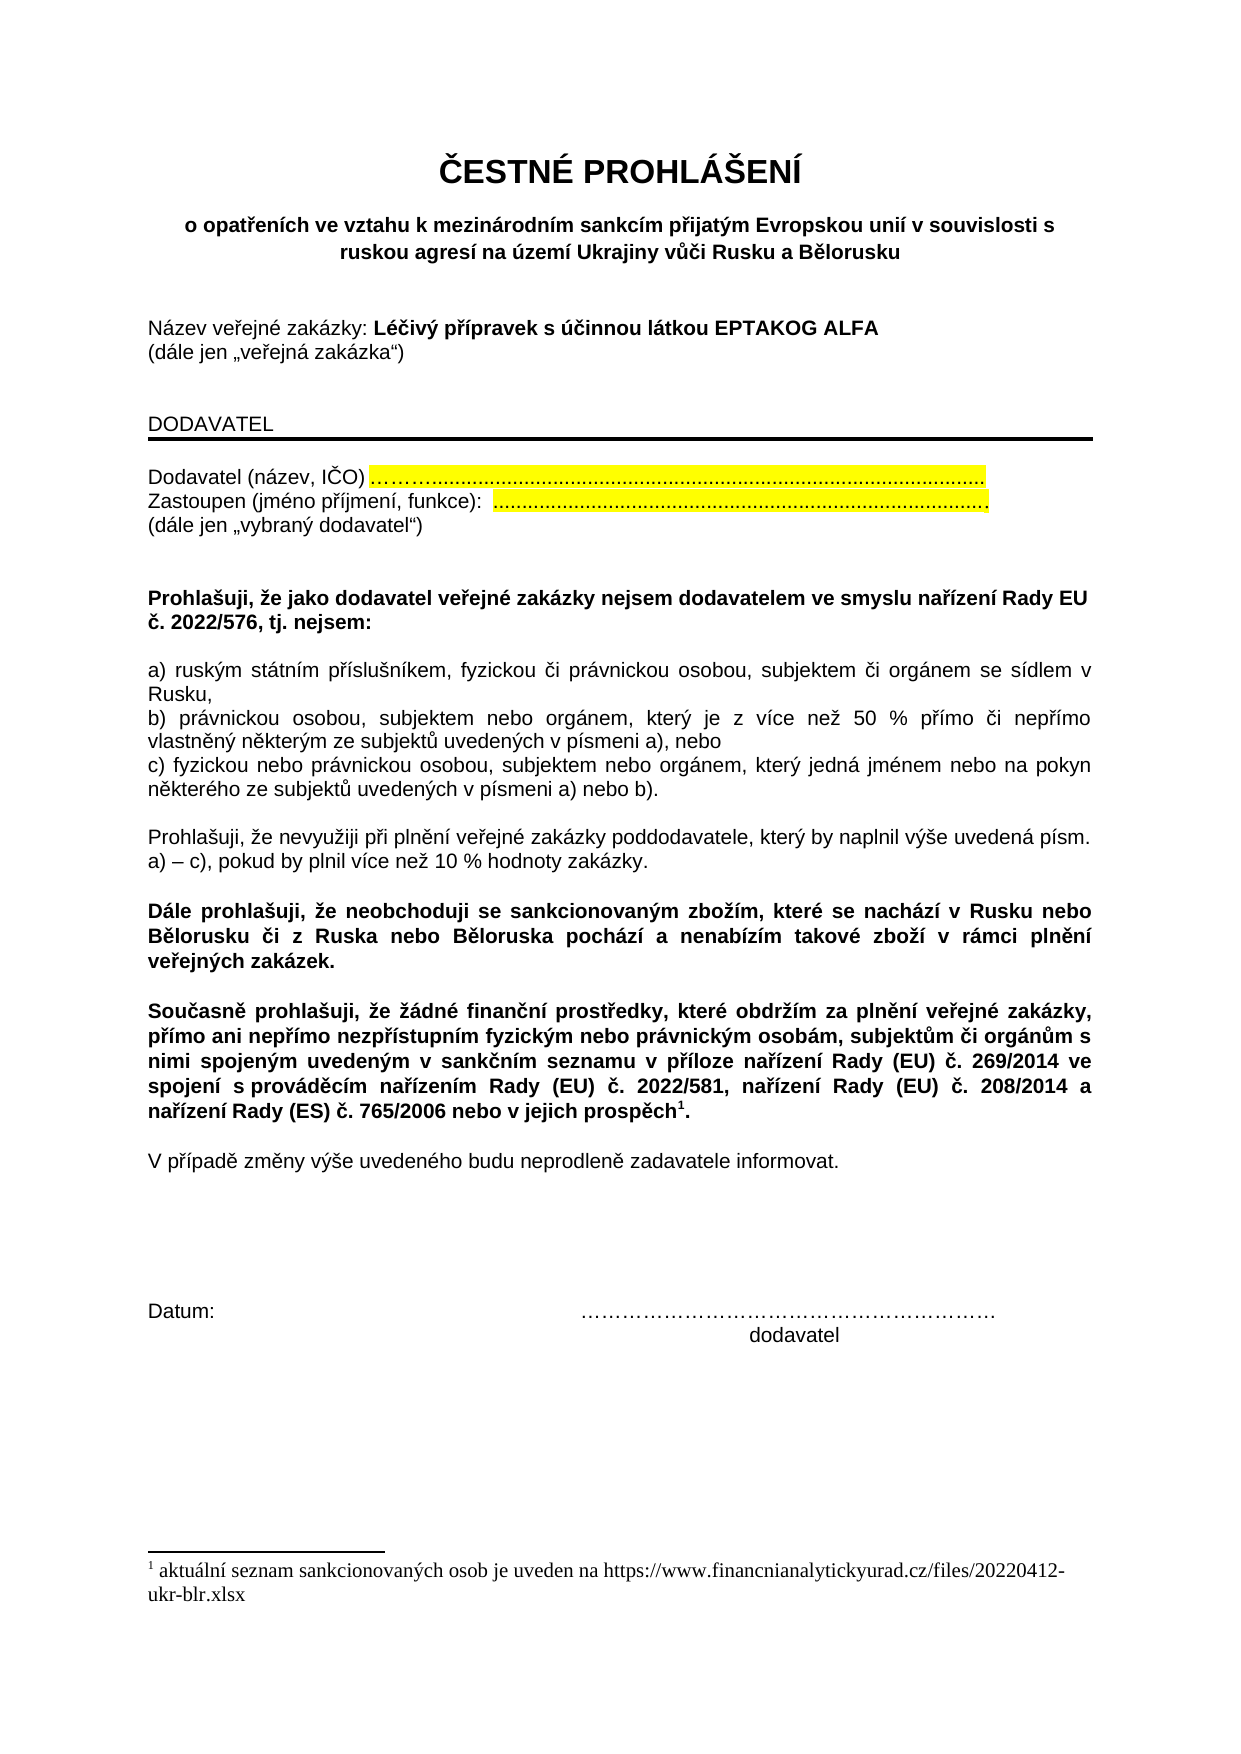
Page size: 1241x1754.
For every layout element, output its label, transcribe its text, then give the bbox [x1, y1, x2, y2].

subtitle Datum: …………………………………………………… [148, 1298, 1093, 1323]
subtitle Dále prohlašuji, že neobchoduji se sankcionovaným zbožím, které se nachází v Rusku nebo Bělorusku či z Ruska nebo Běloruska pochází a nenabízím takové zboží v rámci plnění veřejných zakázek. [148, 898, 1093, 973]
subtitle Současně prohlašuji, že žádné finanční prostředky, které obdržím za plnění veřejné zakázky, přímo ani nepřímo nezpřístupním fyzickým nebo právnickým osobám, subjektům či orgánům s nimi spojeným uvedeným v sankčním seznamu v příloze nařízení Rady (EU) č. 269/2014 ve spojení s prováděcím nařízením Rady (EU) č. 2022/581, nařízení Rady (EU) č. 208/2014 a nařízení Rady (ES) č. 765/2006 nebo v jejich prospěch. [148, 998, 1093, 1123]
text (dále jen „veřejná zakázka“) [148, 339, 1093, 363]
subtitle V případě změny výše uvedeného budu neprodleně zadavatele informovat. [148, 1148, 1093, 1173]
text b) právnickou osobou, subjektem nebo orgánem, který je z více než 50 % přímo či nepřímo vlastněný některým ze subjektů uvedených v písmeni a), nebo [148, 705, 1093, 753]
text c) fyzickou nebo právnickou osobou, subjektem nebo orgánem, který jedná jménem nebo na pokyn některého ze subjektů uvedených v písmeni a) nebo b). [148, 753, 1093, 801]
text Dodavatel (název, IČO) ………................................................................................................ [148, 464, 1093, 488]
text Zastoupen (jméno příjmení, funkce): ...................................................................................... [148, 488, 1093, 513]
text DODAVATEL [148, 411, 1093, 437]
text (dále jen „vybraný dodavatel“) [148, 513, 1093, 537]
list dodavatel [664, 1323, 1196, 1347]
text o opatřeních ve vztahu k mezinárodním sankcím přijatým Evropskou unií v souvislosti s ruskou agresí na území Ukrajiny vůči Rusku a Bělorusku [148, 213, 1093, 264]
subtitle ČESTNÉ PROHLÁŠENÍ [148, 164, 1093, 189]
text Prohlašuji, že nevyužiji při plnění veřejné zakázky poddodavatele, který by naplnil výše uvedená písm. a) – c), pokud by plnil více než 10 % hodnoty zakázky. [148, 825, 1093, 873]
text Prohlašuji, že jako dodavatel veřejné zakázky nejsem dodavatelem ve smyslu nařízení Rady EU č. 2022/576, tj. nejsem: [148, 586, 1093, 633]
text a) ruským státním příslušníkem, fyzickou či právnickou osobou, subjektem či orgánem se sídlem v Rusku, [148, 657, 1093, 705]
text Název veřejné zakázky: Léčivý přípravek s účinnou látkou EPTAKOG ALFA [148, 316, 1093, 339]
